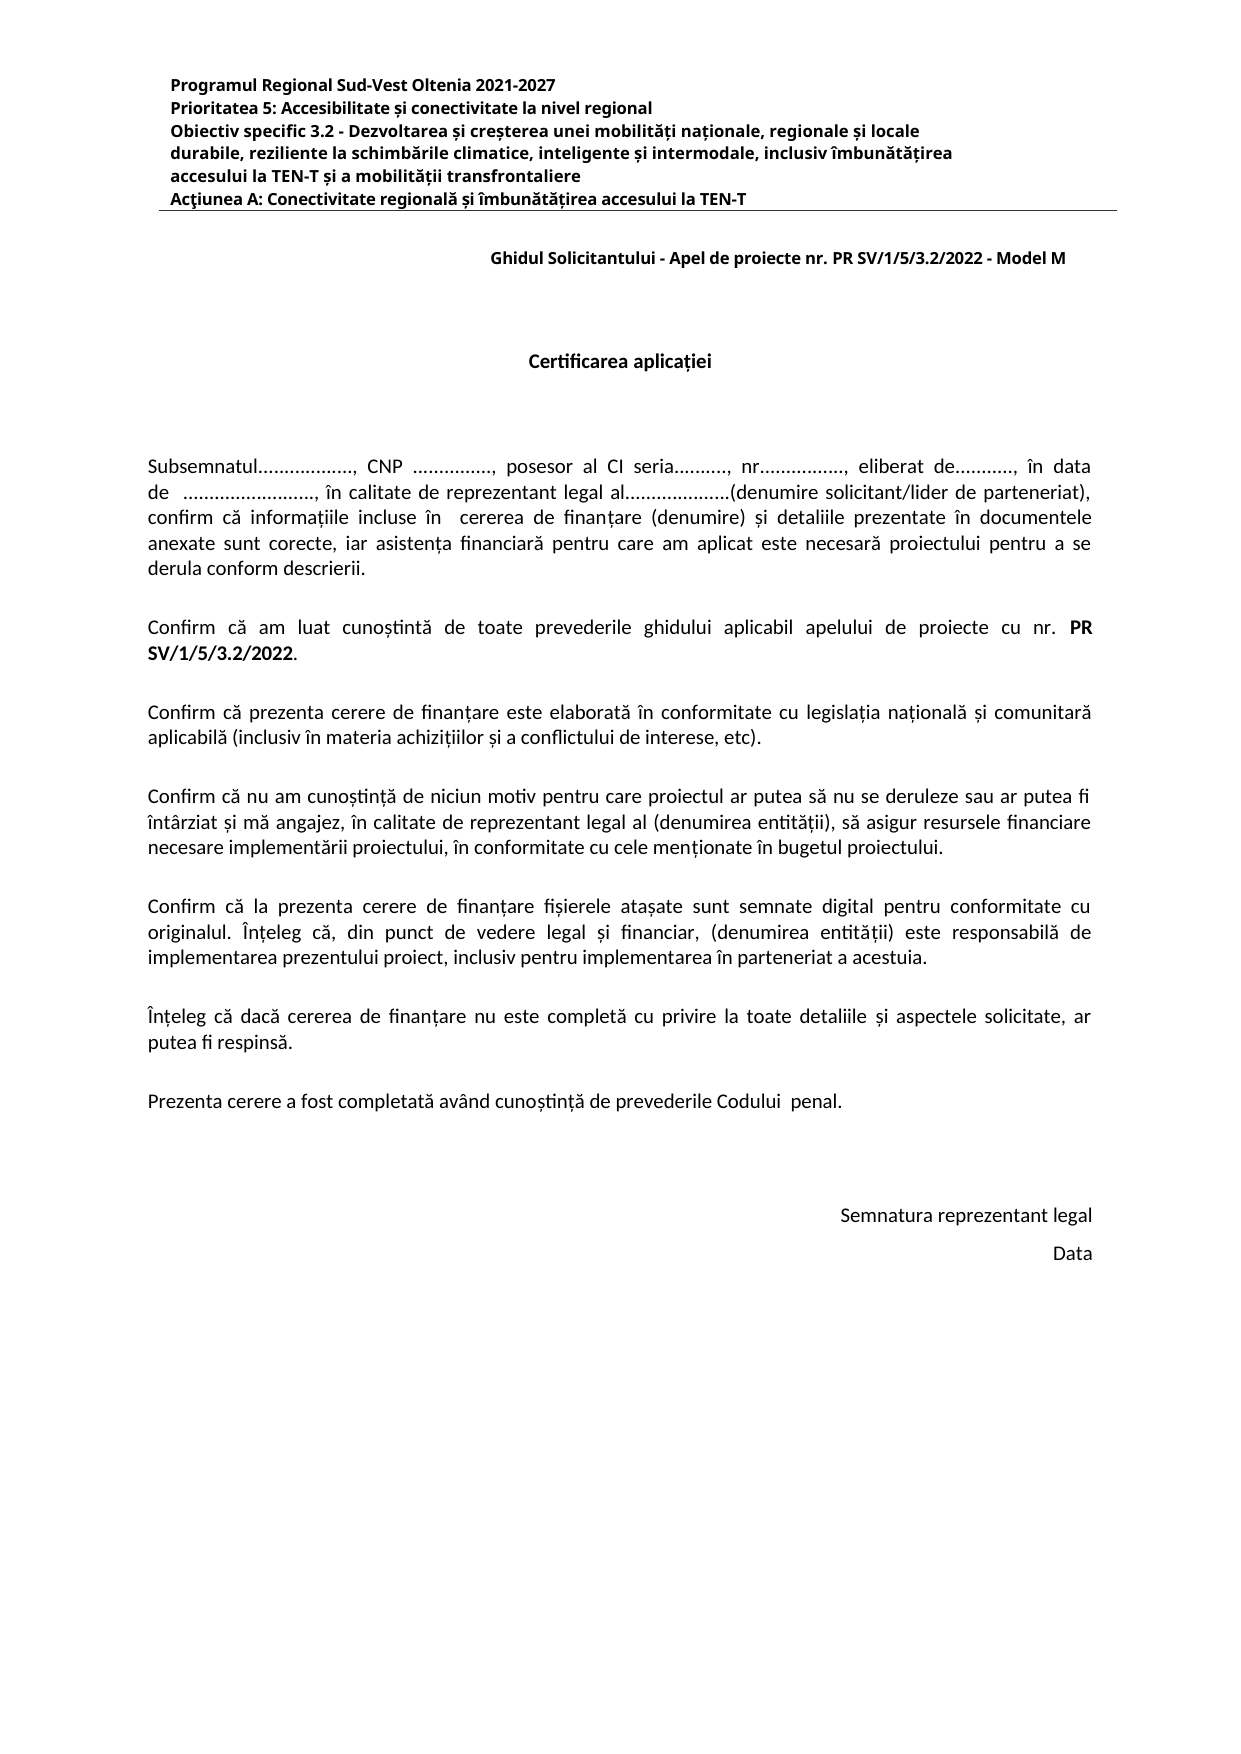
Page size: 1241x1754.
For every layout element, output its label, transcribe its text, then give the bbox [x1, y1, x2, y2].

text Înțeleg că dacă cererea de finanțare nu este completă cu privire la toate detaliile și aspectele solicitate, ar putea fi respinsă. [148, 1004, 1093, 1054]
text Prezenta cerere a fost completată având cunoștință de prevederile Codului penal. [148, 1088, 1093, 1114]
text Certificarea aplicaţiei [148, 348, 1093, 373]
text Confirm că am luat cunoștintă de toate prevederile ghidului aplicabil apelului de proiecte cu nr. PR SV/1/5/3.2/2022. [148, 614, 1093, 665]
text Semnatura reprezentant legal [148, 1202, 1093, 1227]
text Data [148, 1240, 1093, 1265]
text Subsemnatul.................., CNP ..............., posesor al CI seria.........., nr................, eliberat de..........., în data de ........................., în calitate de reprezentant legal al....................(denumire solicitant/lider de parteneriat), confirm că informaţiile incluse în cererea de finanțare (denumire) şi detaliile prezentate în documentele anexate sunt corecte, iar asistenţa financiară pentru care am aplicat este necesară proiectului pentru a se derula conform descrierii. [148, 454, 1093, 581]
text Confirm că prezenta cerere de finanțare este elaborată în conformitate cu legislaţia naţională şi comunitară aplicabilă (inclusiv în materia achizițiilor și a conflictului de interese, etc). [148, 699, 1093, 750]
text Confirm că nu am cunoştinţă de niciun motiv pentru care proiectul ar putea să nu se deruleze sau ar putea fi întârziat și mă angajez, în calitate de reprezentant legal al (denumirea entităţii), să asigur resursele financiare necesare implementării proiectului, în conformitate cu cele menționate în bugetul proiectului. [148, 784, 1093, 860]
text Confirm că la prezenta cerere de finanţare fişierele ataşate sunt semnate digital pentru conformitate cu originalul. Înţeleg că, din punct de vedere legal şi financiar, (denumirea entității) este responsabilă de implementarea prezentului proiect, inclusiv pentru implementarea în parteneriat a acestuia. [148, 894, 1093, 970]
